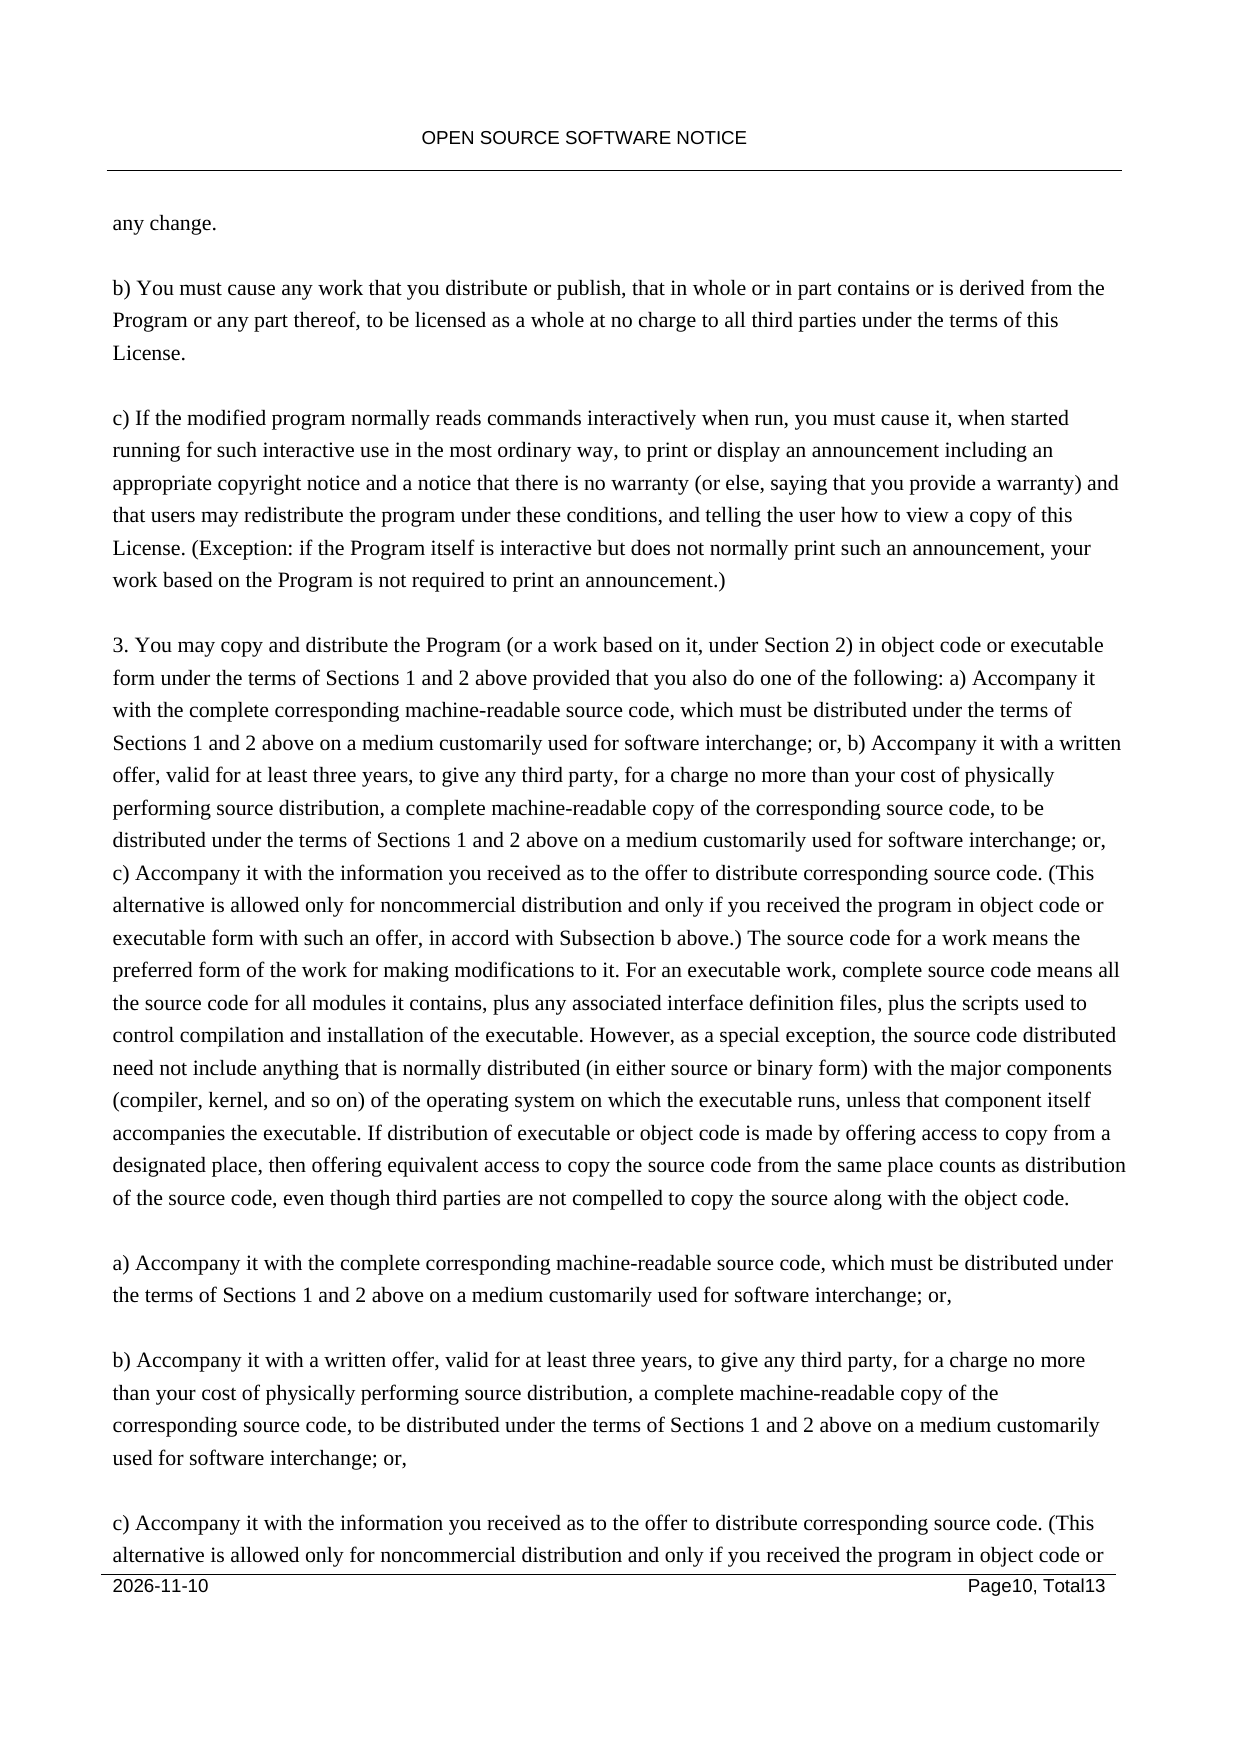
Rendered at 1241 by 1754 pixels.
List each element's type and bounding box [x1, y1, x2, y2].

text [112, 206, 1128, 1571]
